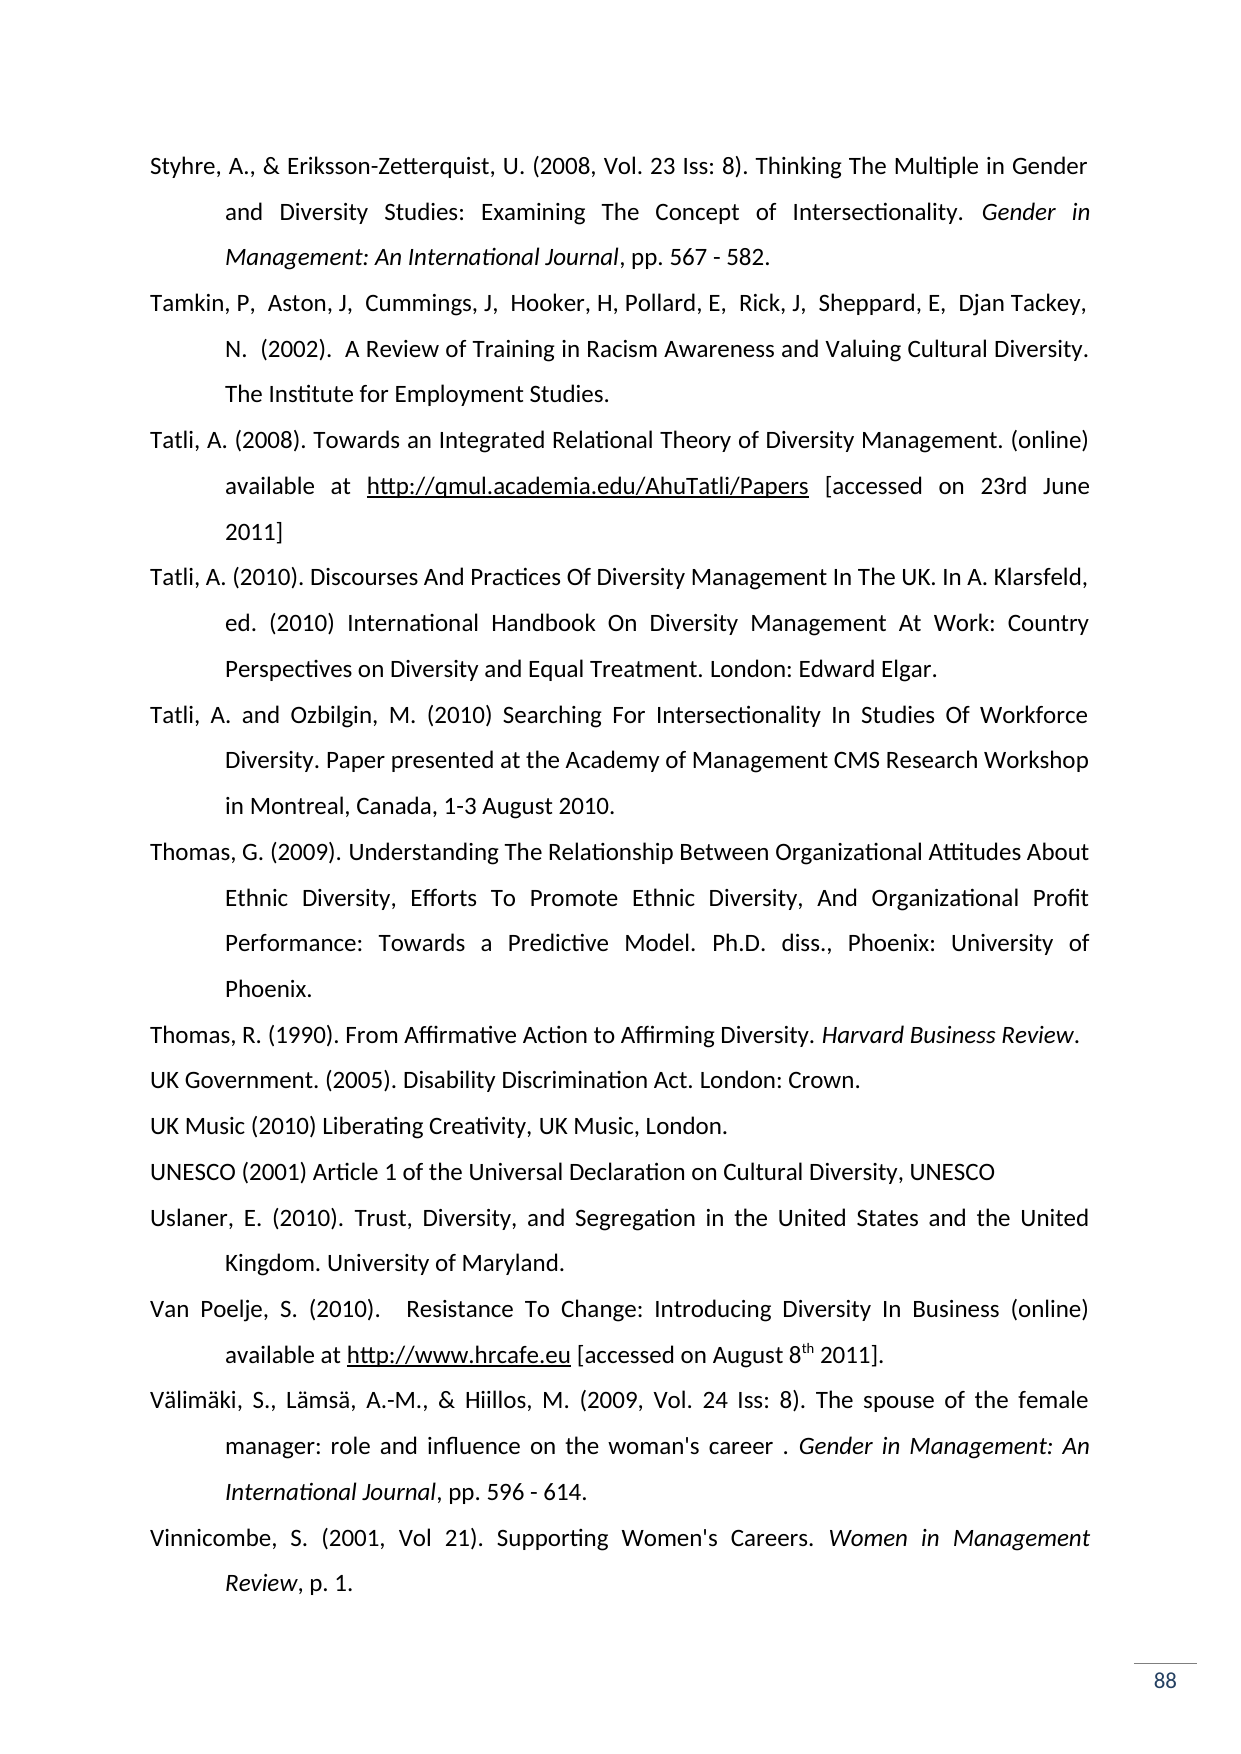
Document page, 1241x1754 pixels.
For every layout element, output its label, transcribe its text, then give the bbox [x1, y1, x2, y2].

text Van Poelje, S. (2010). Resistance To Change: Introducing Diversity In Business (online) available at http://www.hrcafe.eu [accessed on August 8th 2011]. [150, 1293, 1090, 1369]
text Thomas, G. (2009). Understanding The Relationship Between Organizational Attitudes About Ethnic Diversity, Efforts To Promote Ethnic Diversity, And Organizational Profit Performance: Towards a Predictive Model. Ph.D. diss., Phoenix: University of Phoenix. [150, 836, 1090, 1004]
text Tatli, A. (2010). Discourses And Practices Of Diversity Management In The UK. In A. Klarsfeld, ed. (2010) International Handbook On Diversity Management At Work: Country Perspectives on Diversity and Equal Treatment. London: Edward Elgar. [150, 562, 1090, 683]
text Vinnicombe, S. (2001, Vol 21). Supporting Women's Careers. Women in Management Review, p. 1. [150, 1522, 1090, 1598]
text Tamkin, P, Aston, J, Cummings, J, Hooker, H, Pollard, E, Rick, J, Sheppard, E, Djan Tackey, N. (2002). A Review of Training in Racism Awareness and Valuing Cultural Diversity. The Institute for Employment Studies. [150, 287, 1090, 409]
text Tatli, A. (2008). Towards an Integrated Relational Theory of Diversity Management. (online) available at http://qmul.academia.edu/AhuTatli/Papers [accessed on 23rd June 2011] [150, 424, 1090, 546]
text Tatli, A. and Ozbilgin, M. (2010) Searching For Intersectionality In Studies Of Workforce Diversity. Paper presented at the Academy of Management CMS Research Workshop in Montreal, Canada, 1-3 August 2010. [150, 699, 1090, 821]
text Uslaner, E. (2010). Trust, Diversity, and Segregation in the United States and the United Kingdom. University of Maryland. [150, 1202, 1090, 1278]
text UNESCO (2001) Article 1 of the Universal Declaration on Cultural Diversity, UNESCO [150, 1156, 1090, 1187]
text UK Music (2010) Liberating Creativity, UK Music, London. [150, 1110, 1090, 1141]
text Styhre, A., & Eriksson-Zetterquist, U. (2008, Vol. 23 Iss: 8). Thinking The Multiple in Gender and Diversity Studies: Examining The Concept of Intersectionality. Gender in Management: An International Journal, pp. 567 - 582. [150, 150, 1090, 272]
text Välimäki, S., Lämsä, A.-M., & Hiillos, M. (2009, Vol. 24 Iss: 8). The spouse of the female manager: role and influence on the woman's career . Gender in Management: An International Journal, pp. 596 - 614. [150, 1385, 1090, 1507]
text UK Government. (2005). Disability Discrimination Act. London: Crown. [150, 1064, 1090, 1095]
text Thomas, R. (1990). From Affirmative Action to Affirming Diversity. Harvard Business Review. [150, 1019, 1090, 1049]
